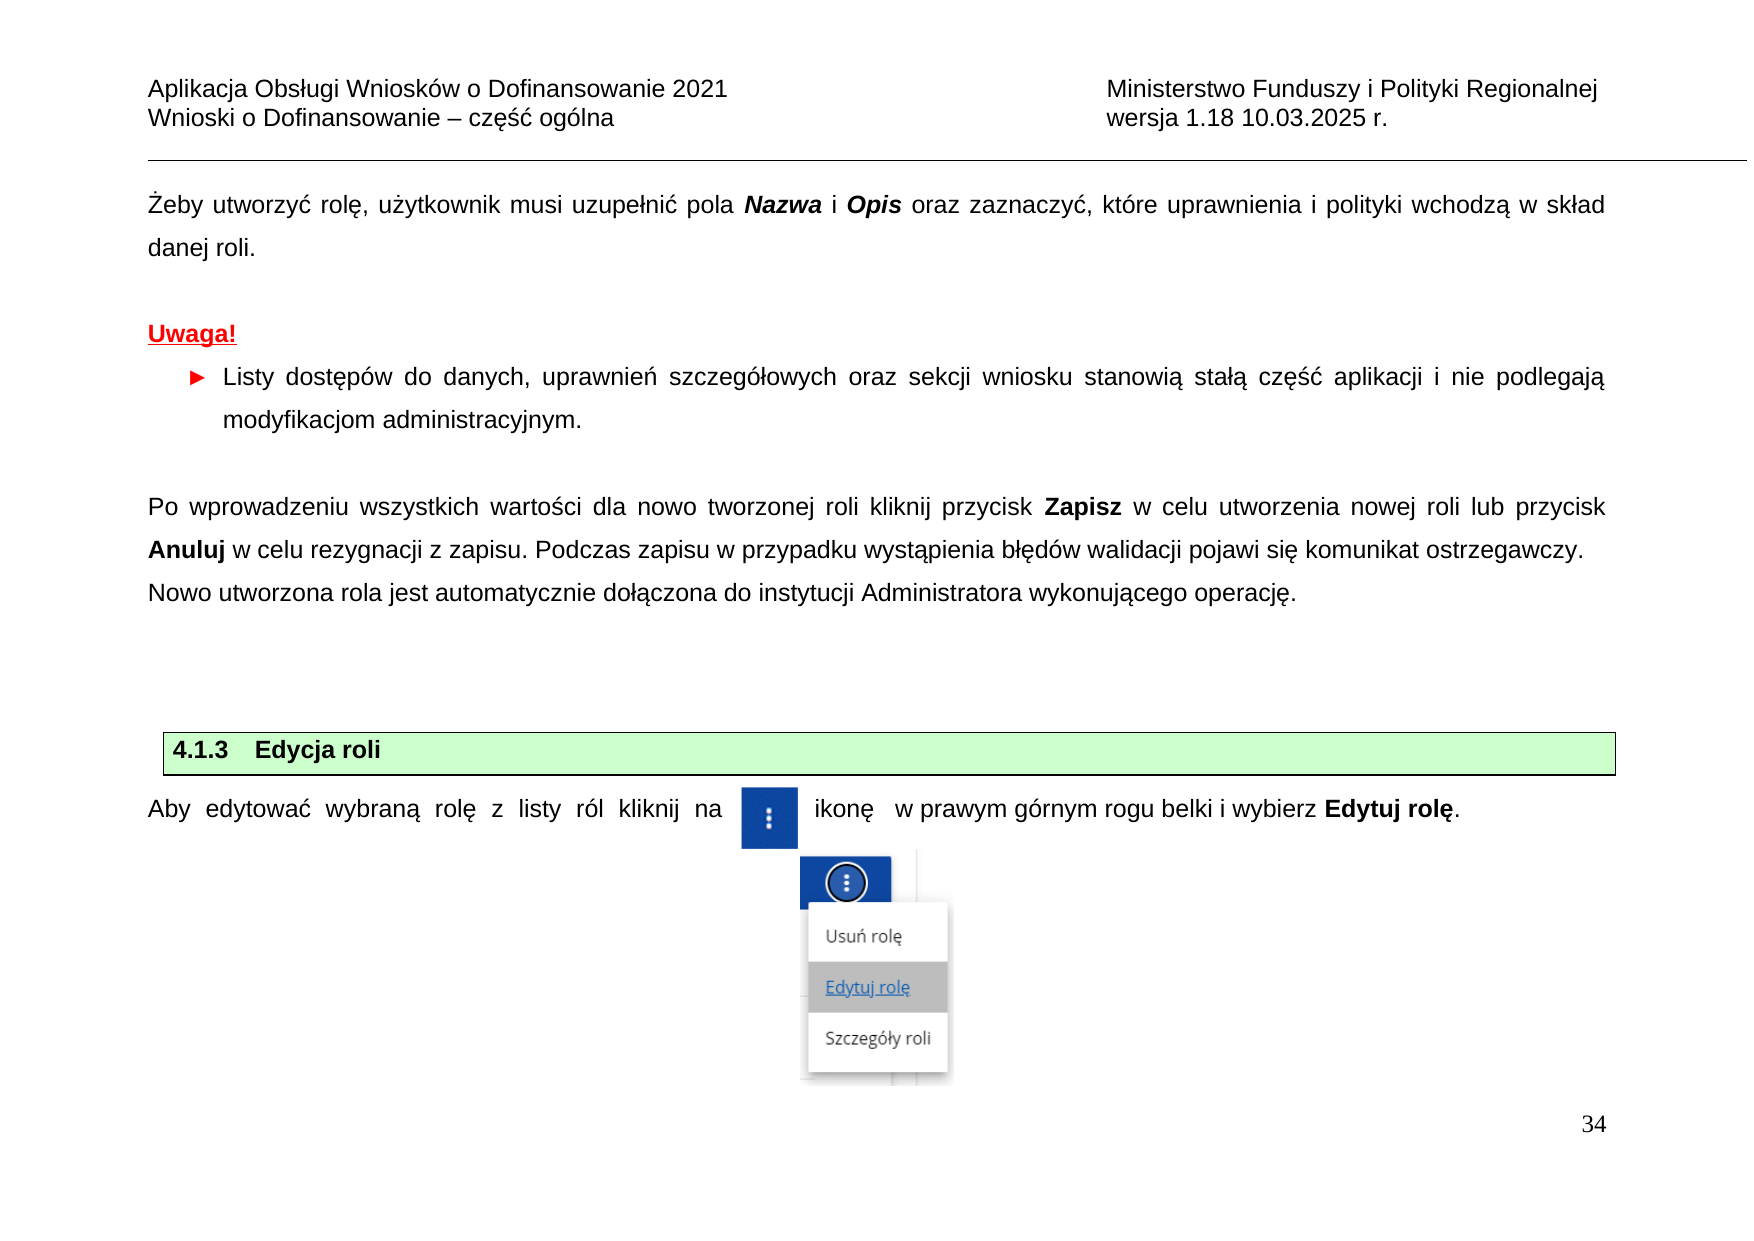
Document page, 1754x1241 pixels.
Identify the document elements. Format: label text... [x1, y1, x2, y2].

text Żeby utworzyć rolę, użytkownik musi uzupełnić pola Nazwa i Opis oraz zaznaczyć, które uprawnienia i polityki wchodzą w skład danej roli. [148, 190, 1606, 262]
text Nowo utworzona rola jest automatycznie dołączona do instytucji Administratora wykonującego operację. [148, 578, 1606, 607]
text Po wprowadzeniu wszystkich wartości dla nowo tworzonej roli kliknij przycisk Zapisz w celu utworzenia nowej roli lub przycisk Anuluj w celu rezygnacji z zapisu. Podczas zapisu w przypadku wystąpienia błędów walidacji pojawi się komunikat ostrzegawczy. [148, 492, 1606, 563]
text Uwaga! [148, 319, 1606, 348]
picture [800, 849, 954, 1086]
text Aby edytować wybraną rolę z listy ról kliknij na ikonę w prawym górnym rogu belki i wybierz Edytuj rolę. [148, 794, 741, 823]
subtitle Edycja roli [164, 733, 1615, 774]
picture [742, 788, 797, 848]
list Listy dostępów do danych, uprawnień szczegółowych oraz sekcji wniosku stanowią stałą część aplikacji i nie podlegają modyfikacjom administracyjnym. [185, 362, 1606, 434]
text Aby edytować wybraną rolę z listy ról kliknij na ikonę w prawym górnym rogu belki i wybierz Edytuj rolę. [798, 794, 1606, 823]
